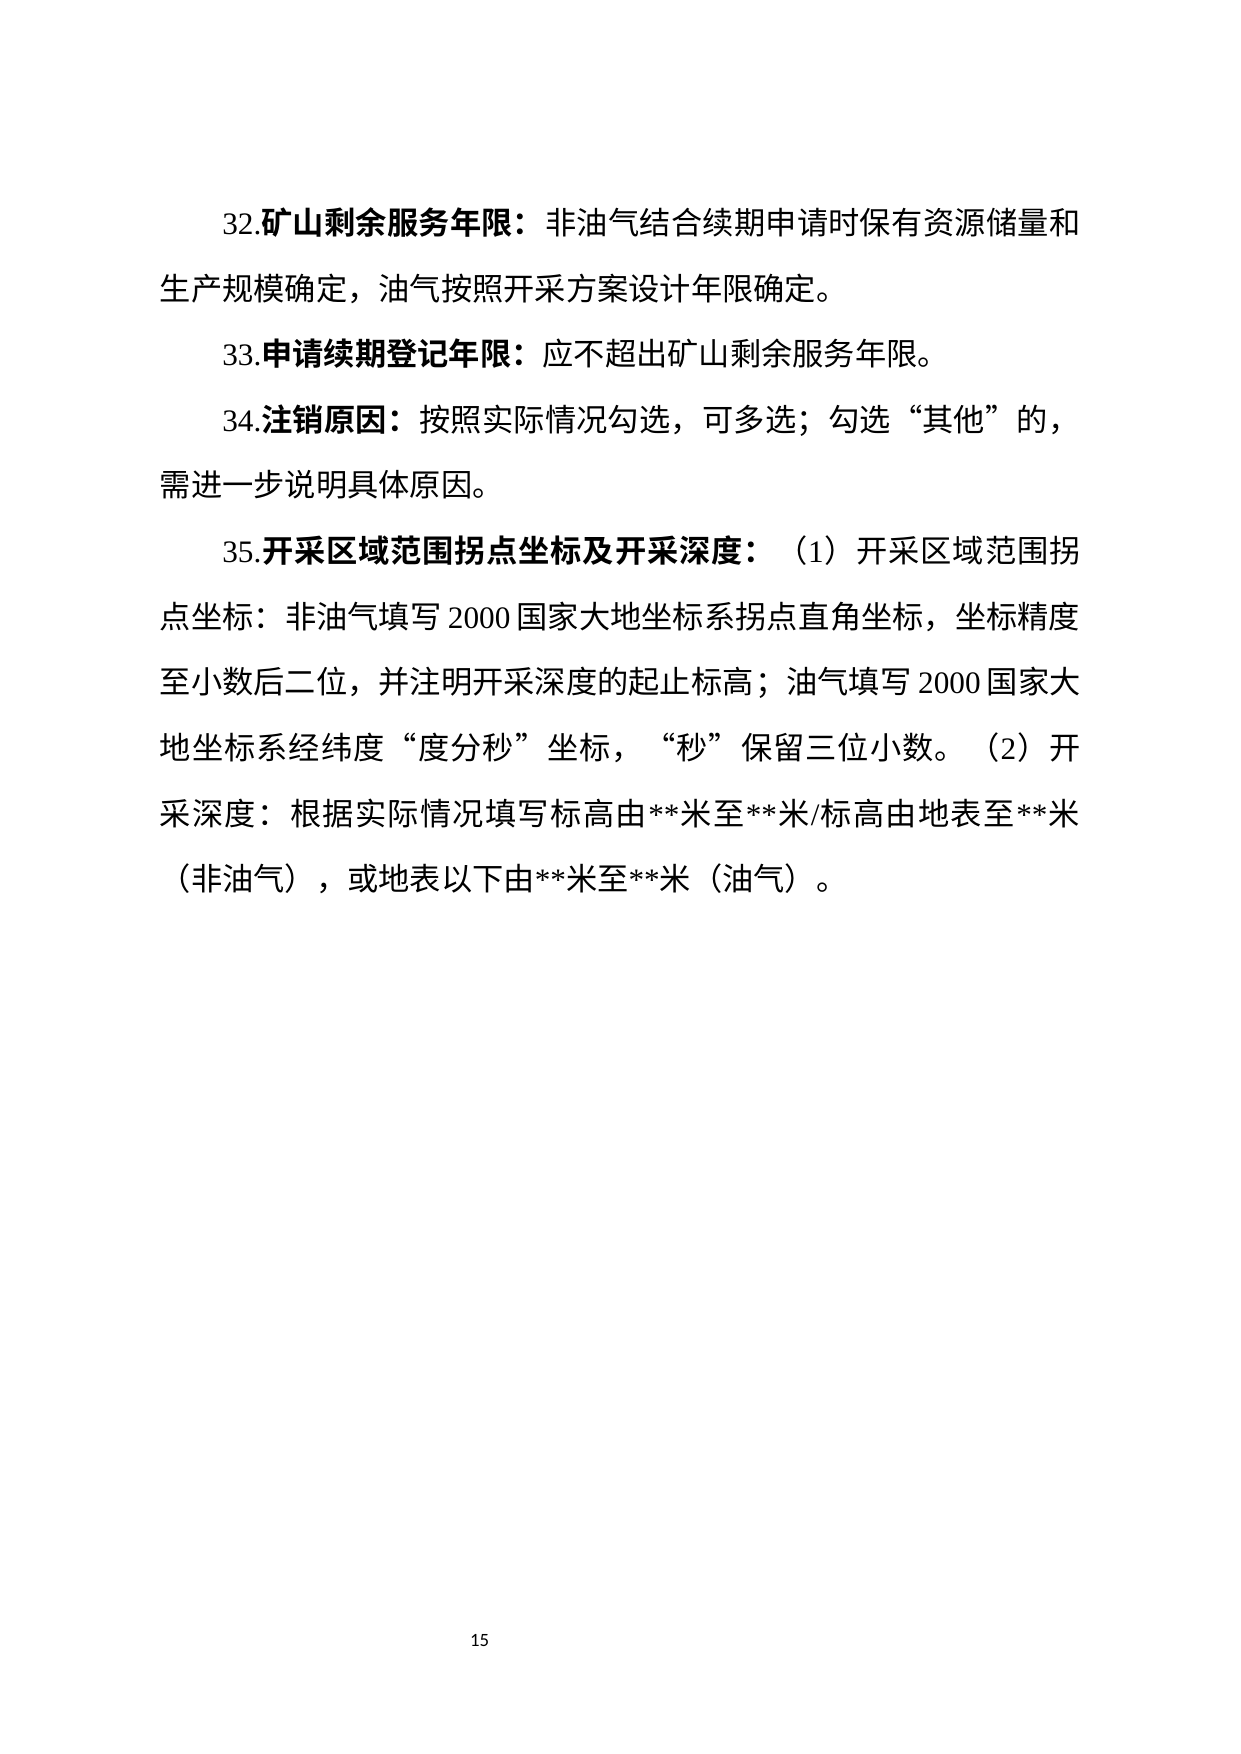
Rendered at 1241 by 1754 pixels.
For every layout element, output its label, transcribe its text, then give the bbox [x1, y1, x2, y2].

text 35.开采区域范围拐点坐标及开采深度：（1）开采区域范围拐点坐标：非油气填写2000国家大地坐标系拐点直角坐标，坐标精度至小数后二位，并注明开采深度的起止标高；油气填写2000国家大地坐标系经纬度“度分秒”坐标，“秒”保留三位小数。（2）开采深度：根据实际情况填写标高由**米至**米/标高由地表至**米（非油气），或地表以下由**米至**米（油气）。 [159, 516, 1081, 910]
text 32.矿山剩余服务年限：非油气结合续期申请时保有资源储量和生产规模确定，油气按照开采方案设计年限确定。 [159, 188, 1081, 319]
text 34.注销原因：按照实际情况勾选，可多选；勾选“其他”的，需进一步说明具体原因。 [159, 385, 1081, 516]
text 33.申请续期登记年限：应不超出矿山剩余服务年限。 [159, 319, 1081, 385]
